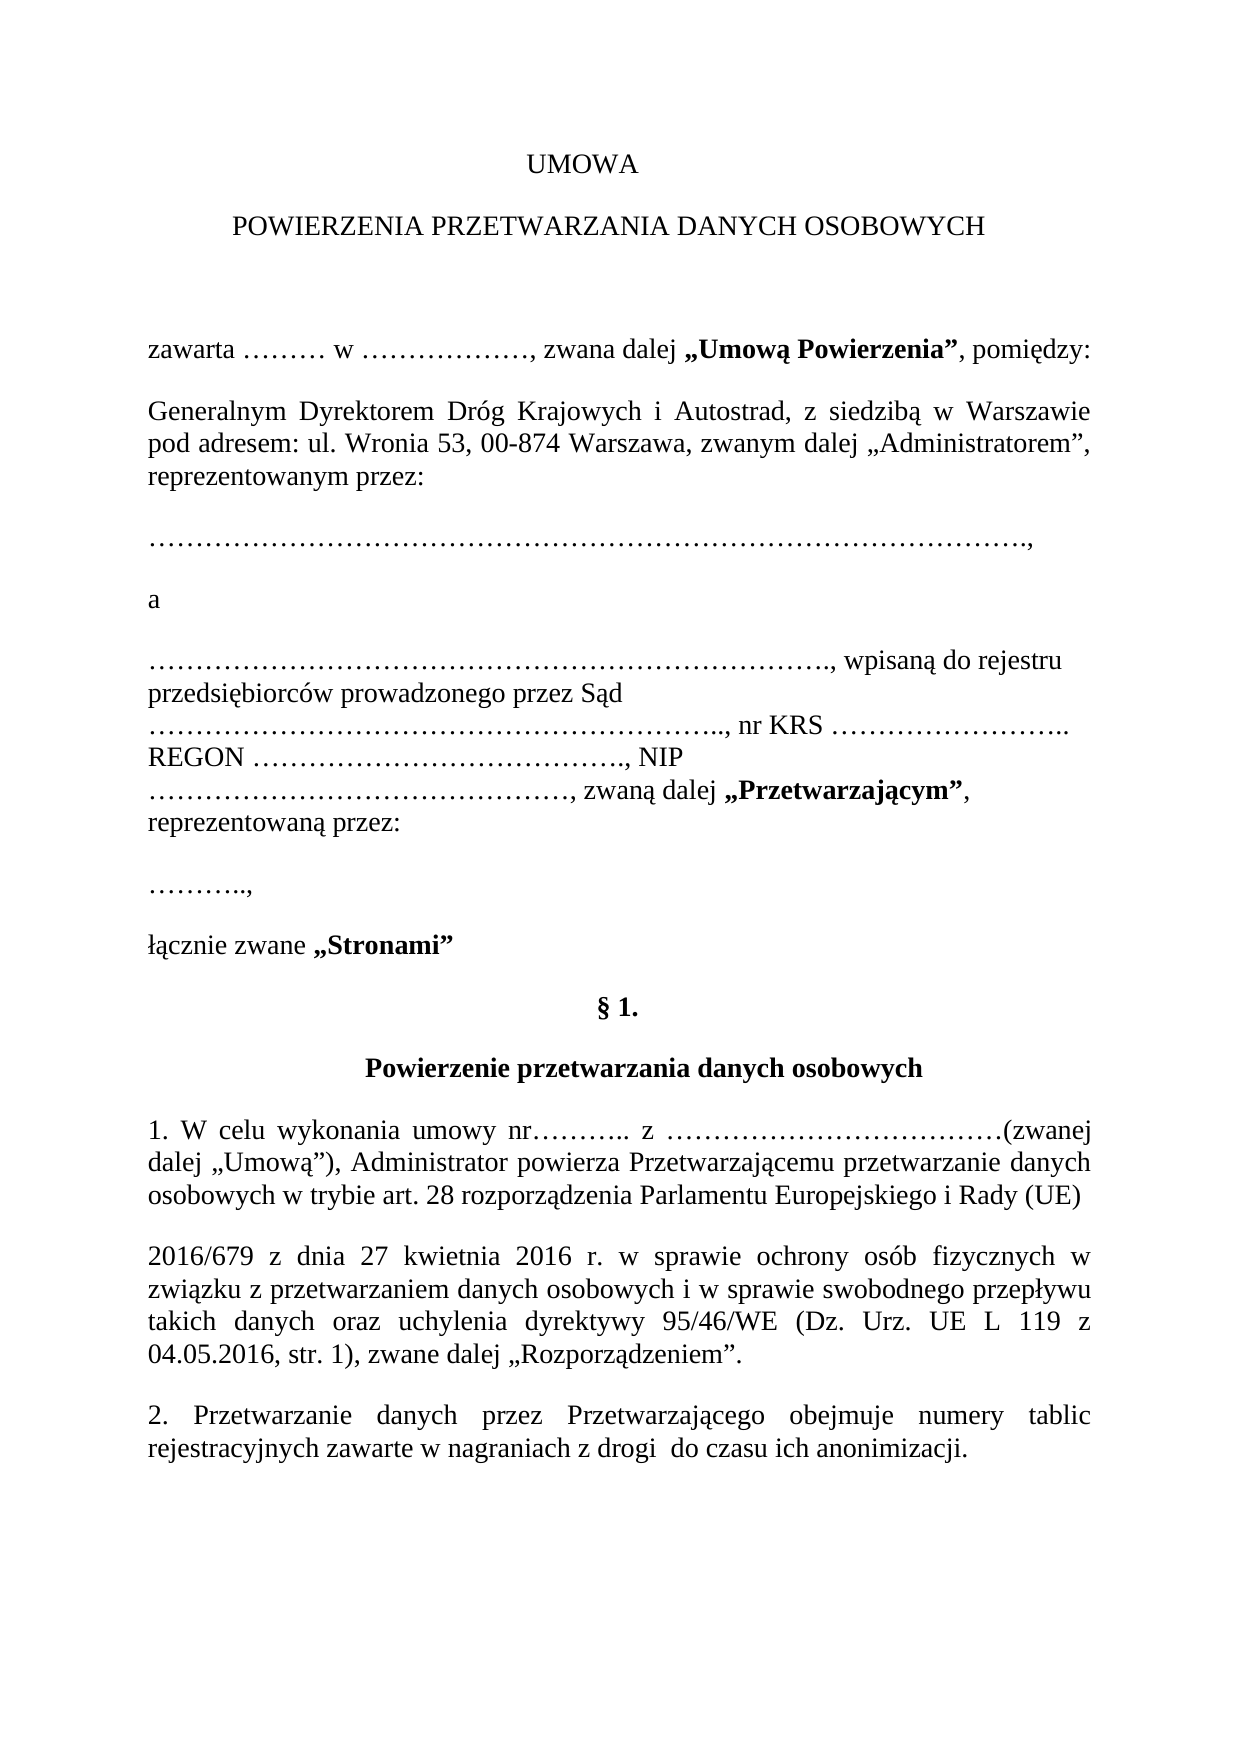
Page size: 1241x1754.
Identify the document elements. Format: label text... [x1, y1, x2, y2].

text § 1. [148, 990, 1093, 1022]
text Generalnym Dyrektorem Dróg Krajowych i Autostrad, z siedzibą w Warszawie pod adresem: ul. Wronia 53, 00-874 Warszawa, zwanym dalej „Administratorem”, reprezentowanym przez: [148, 394, 1093, 491]
text Powierzenie przetwarzania danych osobowych [148, 1052, 1093, 1084]
text …………………………………………………………………………………., [148, 520, 1093, 553]
text 2016/679 z dnia 27 kwietnia 2016 r. w sprawie ochrony osób fizycznych w związku z przetwarzaniem danych osobowych i w sprawie swobodnego przepływu takich danych oraz uchylenia dyrektywy 95/46/WE (Dz. Urz. UE L 119 z 04.05.2016, str. 1), zwane dalej „Rozporządzeniem”. [148, 1239, 1093, 1369]
text łącznie zwane „Stronami” [148, 928, 1093, 961]
text ………………………………………………………………., wpisaną do rejestru przedsiębiorców prowadzonego przez Sąd …………………………………………………….., nr KRS …………………….. REGON …………………………………., NIP ………………………………………, zwaną dalej „Przetwarzającym”, reprezentowaną przez: [148, 643, 1093, 838]
text zawarta ……… w ………………, zwana dalej „Umową Powierzenia”, pomiędzy: [148, 332, 1093, 365]
text UMOWA [148, 148, 1093, 180]
text ……….., [148, 867, 1093, 899]
text POWIERZENIA PRZETWARZANIA DANYCH OSOBOWYCH [148, 209, 1093, 242]
text 2. Przetwarzanie danych przez Przetwarzającego obejmuje numery tablic rejestracyjnych zawarte w nagraniach z drogi do czasu ich anonimizacji. [148, 1398, 1093, 1463]
text a [148, 582, 1093, 614]
text 1. W celu wykonania umowy nr……….. z ………………………………(zwanej dalej „Umową”), Administrator powierza Przetwarzającemu przetwarzanie danych osobowych w trybie art. 28 rozporządzenia Parlamentu Europejskiego i Rady (UE) [148, 1113, 1093, 1210]
